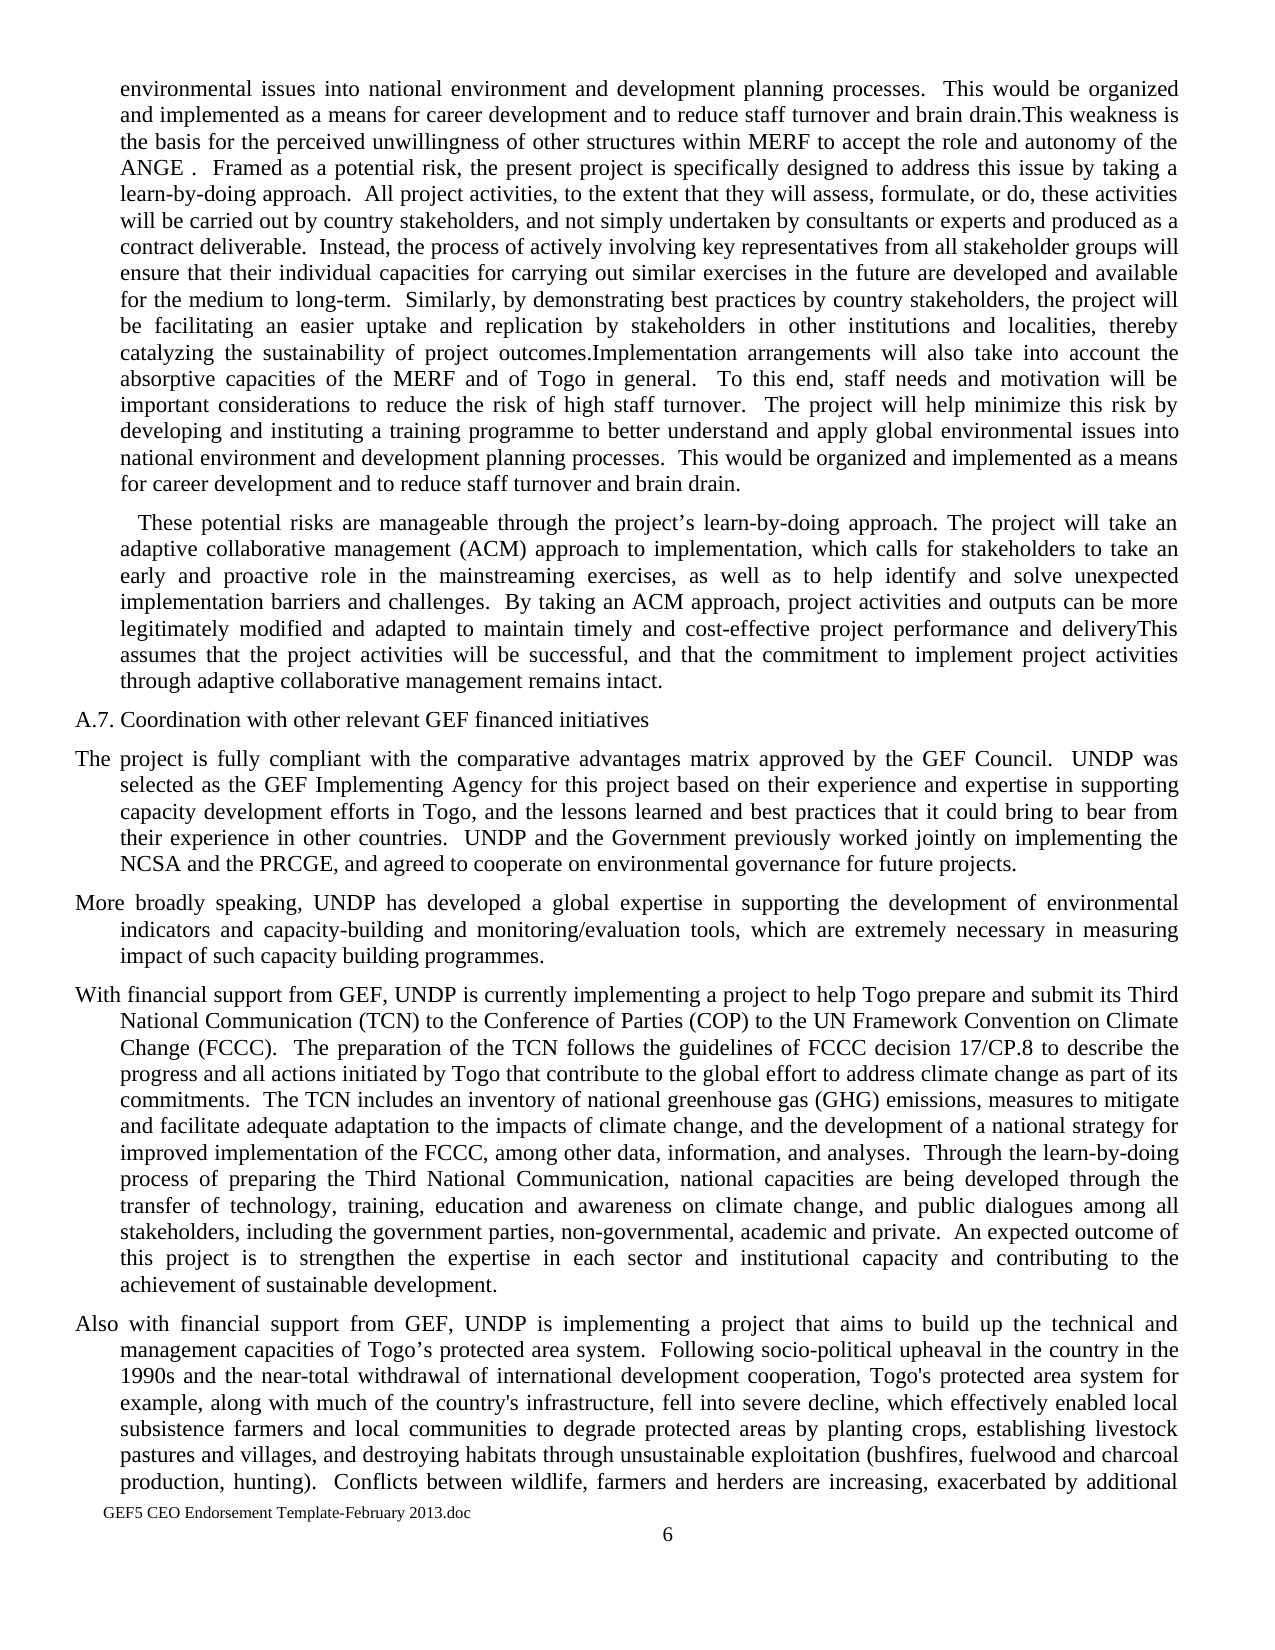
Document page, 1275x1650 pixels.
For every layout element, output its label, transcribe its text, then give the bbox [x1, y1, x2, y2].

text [75, 75, 1181, 497]
text The project is fully compliant with the comparative advantages matrix approved by the GEF Council. UNDP was selected as the GEF Implementing Agency for this project based on their experience and expertise in supporting capacity development efforts in Togo, and the lessons learned and best practices that it could bring to bear from their experience in other countries. UNDP and the Government previously worked jointly on implementing the NCSA and the PRCGE, and agreed to cooperate on environmental governance for future projects. [75, 745, 1181, 877]
text These potential risks are manageable through the project’s learn-by-doing approach. The project will take an adaptive collaborative management (ACM) approach to implementation, which calls for stakeholders to take an early and proactive role in the mainstreaming exercises, as well as to help identify and solve unexpected implementation barriers and challenges. By taking an ACM approach, project activities and outputs can be more legitimately modified and adapted to maintain timely and cost-effective project performance and deliveryThis assumes that the project activities will be successful, and that the commitment to implement project activities through adaptive collaborative management remains intact. [75, 509, 1181, 694]
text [75, 1309, 1181, 1494]
text A.7. Coordination with other relevant GEF financed initiatives [75, 706, 1181, 732]
text More broadly speaking, UNDP has developed a global expertise in supporting the development of environmental indicators and capacity-building and monitoring/evaluation tools, which are extremely necessary in measuring impact of such capacity building programmes. [75, 889, 1181, 968]
text With financial support from GEF, UNDP is currently implementing a project to help Togo prepare and submit its Third National Communication (TCN) to the Conference of Parties (COP) to the UN Framework Convention on Climate Change (FCCC). The preparation of the TCN follows the guidelines of FCCC decision 17/CP.8 to describe the progress and all actions initiated by Togo that contribute to the global effort to address climate change as part of its commitments. The TCN includes an inventory of national greenhouse gas (GHG) emissions, measures to mitigate and facilitate adequate adaptation to the impacts of climate change, and the development of a national strategy for improved implementation of the FCCC, among other data, information, and analyses. Through the learn-by-doing process of preparing the Third National Communication, national capacities are being developed through the transfer of technology, training, education and awareness on climate change, and public dialogues among all stakeholders, including the government parties, non-governmental, academic and private. An expected outcome of this project is to strengthen the expertise in each sector and institutional capacity and contributing to the achievement of sustainable development. [75, 981, 1181, 1297]
